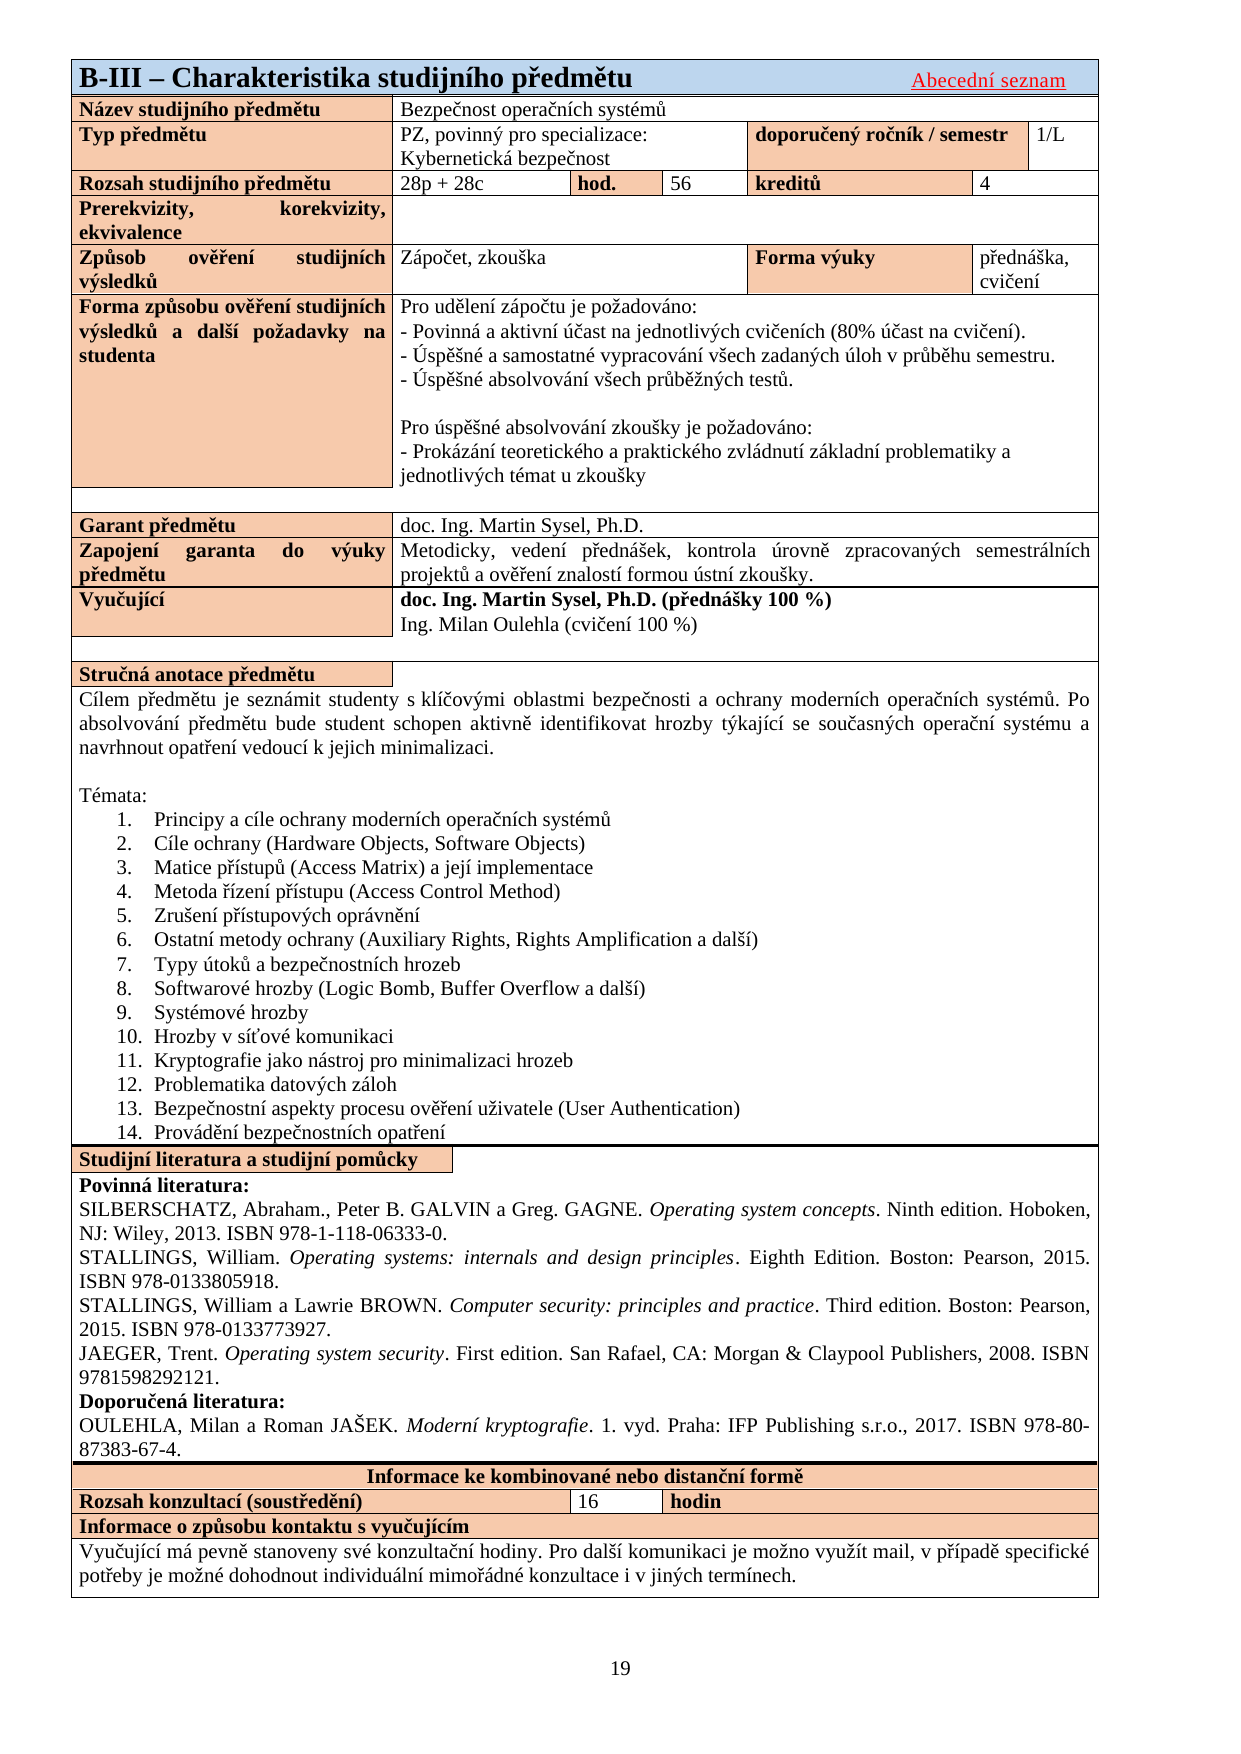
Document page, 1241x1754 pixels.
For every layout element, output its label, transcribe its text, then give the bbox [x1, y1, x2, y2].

table_cell [453, 1147, 1098, 1172]
table_cell PZ, povinný pro specializace: Kybernetická bezpečnost [393, 122, 747, 170]
table_cell Povinná literatura: SILBERSCHATZ, Abraham., Peter B. GALVIN a Greg. GAGNE. Operating system concepts. Ninth edition. Hoboken, NJ: Wiley, 2013. ISBN 978-1-118-06333-0. STALLINGS, William. Operating systems: internals and design principles. Eighth Edition. Boston: Pearson, 2015. ISBN 978-0133805918. STALLINGS, William a Lawrie BROWN. Computer security: principles and practice. Third edition. Boston: Pearson, 2015. ISBN 978-0133773927. JAEGER, Trent. Operating system security. First edition. San Rafael, CA: Morgan & Claypool Publishers, 2008. ISBN 9781598292121. Doporučená literatura: OULEHLA, Milan a Roman JAŠEK. Moderní kryptografie. 1. vyd. Praha: IFP Publishing s.r.o., 2017. ISBN 978-80-87383-67-4. [72, 1172, 1098, 1461]
table_cell Garant předmětu [72, 513, 392, 537]
table_cell [72, 636, 1098, 661]
table_cell 1/L [1029, 122, 1098, 170]
table_cell 16 [571, 1490, 662, 1513]
table_cell Způsob ověření studijních výsledků [72, 245, 392, 293]
table_cell Rozsah konzultací (soustředění) [72, 1490, 570, 1513]
table_cell Forma způsobu ověření studijních výsledků a další požadavky na studenta [72, 295, 392, 487]
table_cell Prerekvizity, korekvizity, ekvivalence [72, 196, 392, 244]
table_cell Bezpečnost operačních systémů [393, 97, 1098, 121]
table_header B-III – Charakteristika studijního předmětu [72, 60, 1098, 94]
table_cell Vyučující [72, 588, 392, 636]
table_cell Forma výuky [748, 245, 972, 293]
table_cell hodin [663, 1489, 1098, 1513]
table_cell doc. Ing. Martin Sysel, Ph.D. (přednášky 100 %) Ing. Milan Oulehla (cvičení 100 %) [393, 588, 1098, 636]
table_cell Informace ke kombinované nebo distanční formě [72, 1461, 1098, 1488]
table_cell Rozsah studijního předmětu [72, 171, 392, 195]
table_cell doporučený ročník / semestr [748, 122, 1028, 170]
table_cell 4 [973, 171, 1098, 195]
table_cell [72, 487, 1098, 512]
table_cell Informace o způsobu kontaktu s vyučujícím [72, 1514, 1098, 1538]
table_cell kreditů [748, 171, 972, 195]
table_cell Cílem předmětu je seznámit studenty s klíčovými oblastmi bezpečnosti a ochrany moderních operačních systémů. Po absolvování předmětu bude student schopen aktivně identifikovat hrozby týkající se současných operační systému a navrhnout opatření vedoucí k jejich minimalizaci. Témata: Principy a cíle ochrany moderních operačních systémů Cíle ochrany (Hardware Objects, Software Objects) Matice přístupů (Access Matrix) a její implementace Metoda řízení přístupu (Access Control Method) Zrušení přístupových oprávnění Ostatní metody ochrany (Auxiliary Rights, Rights Amplification a další) Typy útoků a bezpečnostních hrozeb Softwarové hrozby (Logic Bomb, Buffer Overflow a další) Systémové hrozby Hrozby v síťové komunikaci Kryptografie jako nástroj pro minimalizaci hrozeb Problematika datových záloh Bezpečnostní aspekty procesu ověření uživatele (User Authentication) Provádění bezpečnostních opatření [72, 686, 1098, 1144]
table_cell Studijní literatura a studijní pomůcky [72, 1147, 452, 1172]
table_cell doc. Ing. Martin Sysel, Ph.D. [393, 513, 1098, 537]
table_cell Pro udělení zápočtu je požadováno: - Povinná a aktivní účast na jednotlivých cvičeních (80% účast na cvičení). - Úspěšné a samostatné vypracování všech zadaných úloh v průběhu semestru. - Úspěšné absolvování všech průběžných testů. Pro úspěšné absolvování zkoušky je požadováno: - Prokázání teoretického a praktického zvládnutí základní problematiky a jednotlivých témat u zkoušky [393, 295, 1098, 487]
table_cell 28p + 28c [393, 171, 570, 195]
table_cell Zapojení garanta do výuky předmětu [72, 538, 392, 586]
table_cell Typ předmětu [72, 122, 392, 170]
table_cell 56 [663, 171, 747, 195]
table_cell [393, 662, 1098, 686]
table_cell Stručná anotace předmětu [72, 662, 392, 686]
table_cell [393, 196, 1098, 244]
table_cell Zápočet, zkouška [393, 245, 747, 293]
table_cell přednáška, cvičení [973, 245, 1098, 293]
table_cell hod. [571, 171, 662, 195]
table_cell Název studijního předmětu [72, 97, 392, 121]
table_cell Vyučující má pevně stanoveny své konzultační hodiny. Pro další komunikaci je možno využít mail, v případě specifické potřeby je možné dohodnout individuální mimořádné konzultace i v jiných termínech. [72, 1539, 1098, 1597]
table_cell Metodicky, vedení přednášek, kontrola úrovně zpracovaných semestrálních projektů a ověření znalostí formou ústní zkoušky. [393, 538, 1098, 586]
